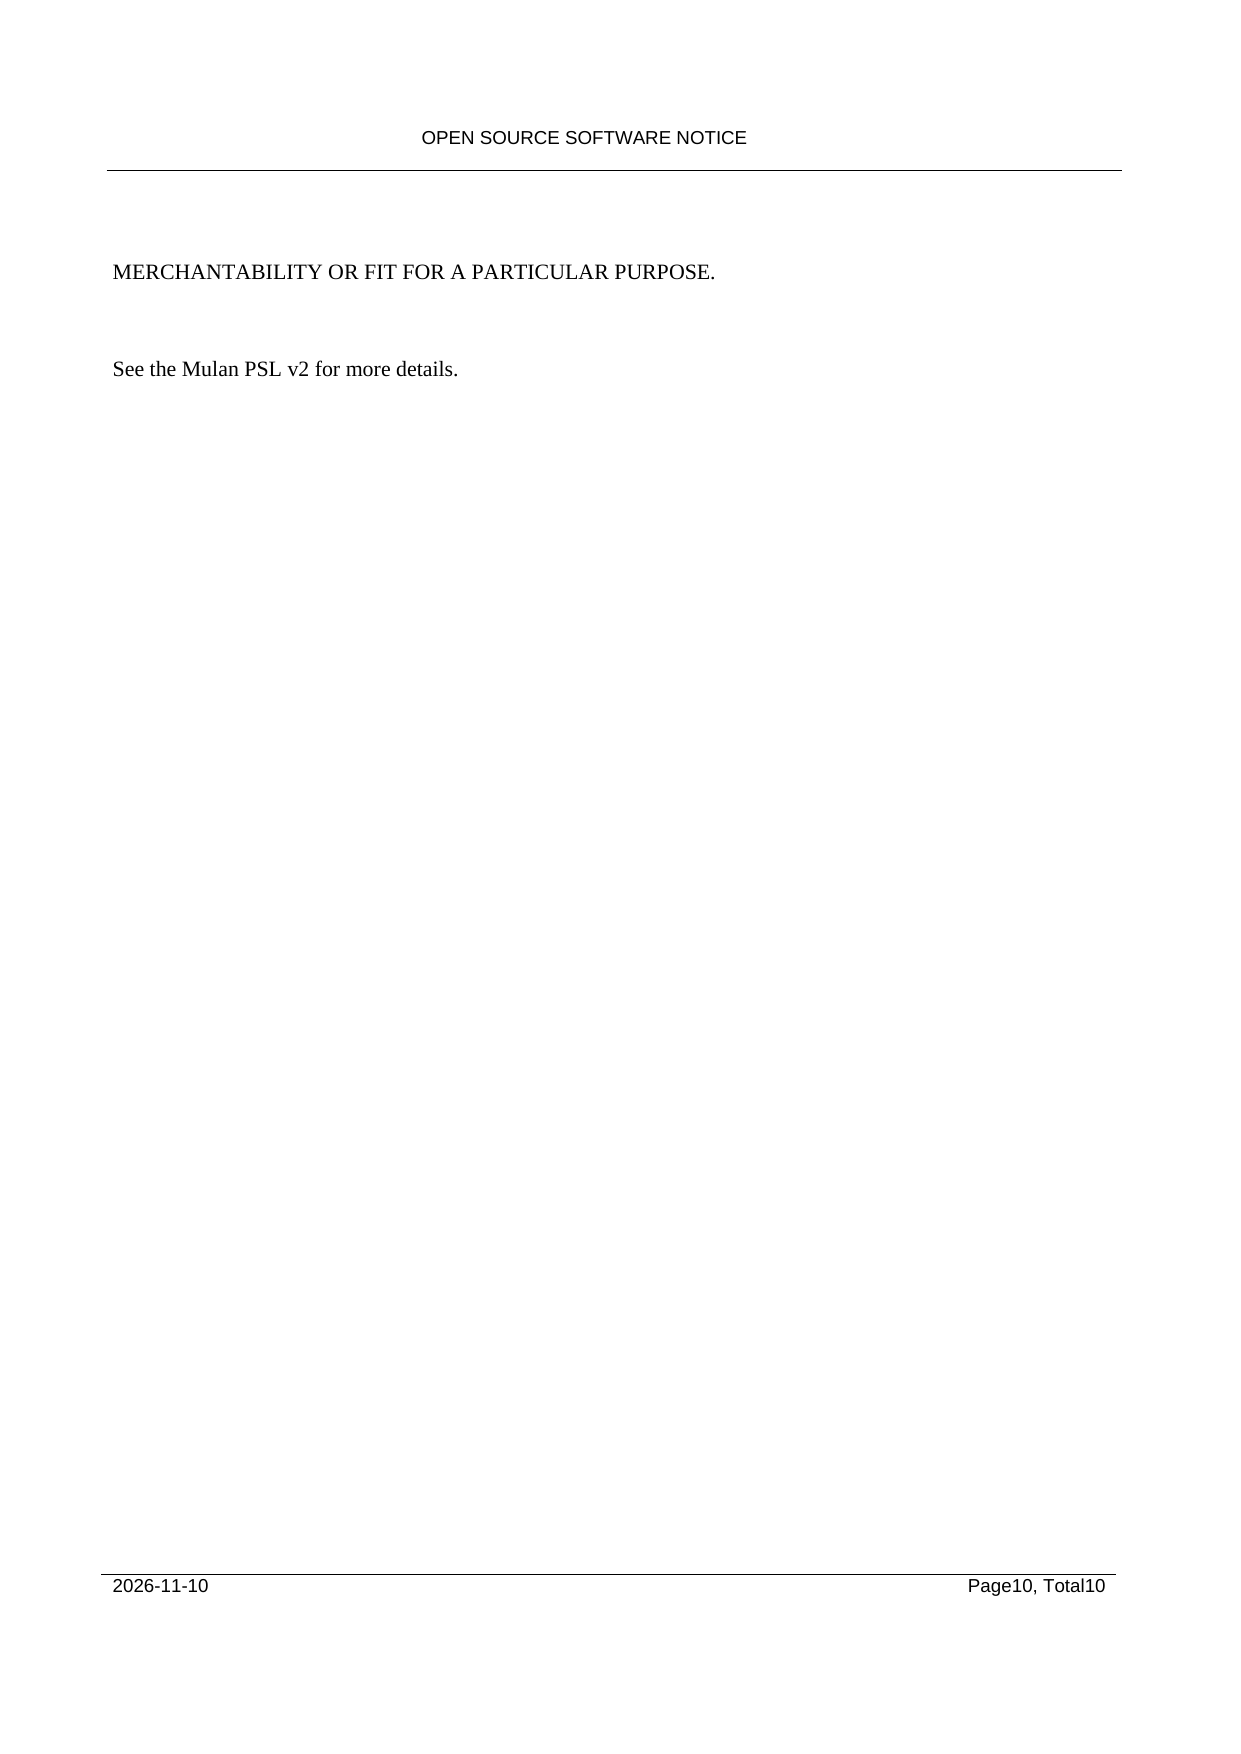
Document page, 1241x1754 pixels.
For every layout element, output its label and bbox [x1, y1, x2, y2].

text [112, 206, 1128, 385]
